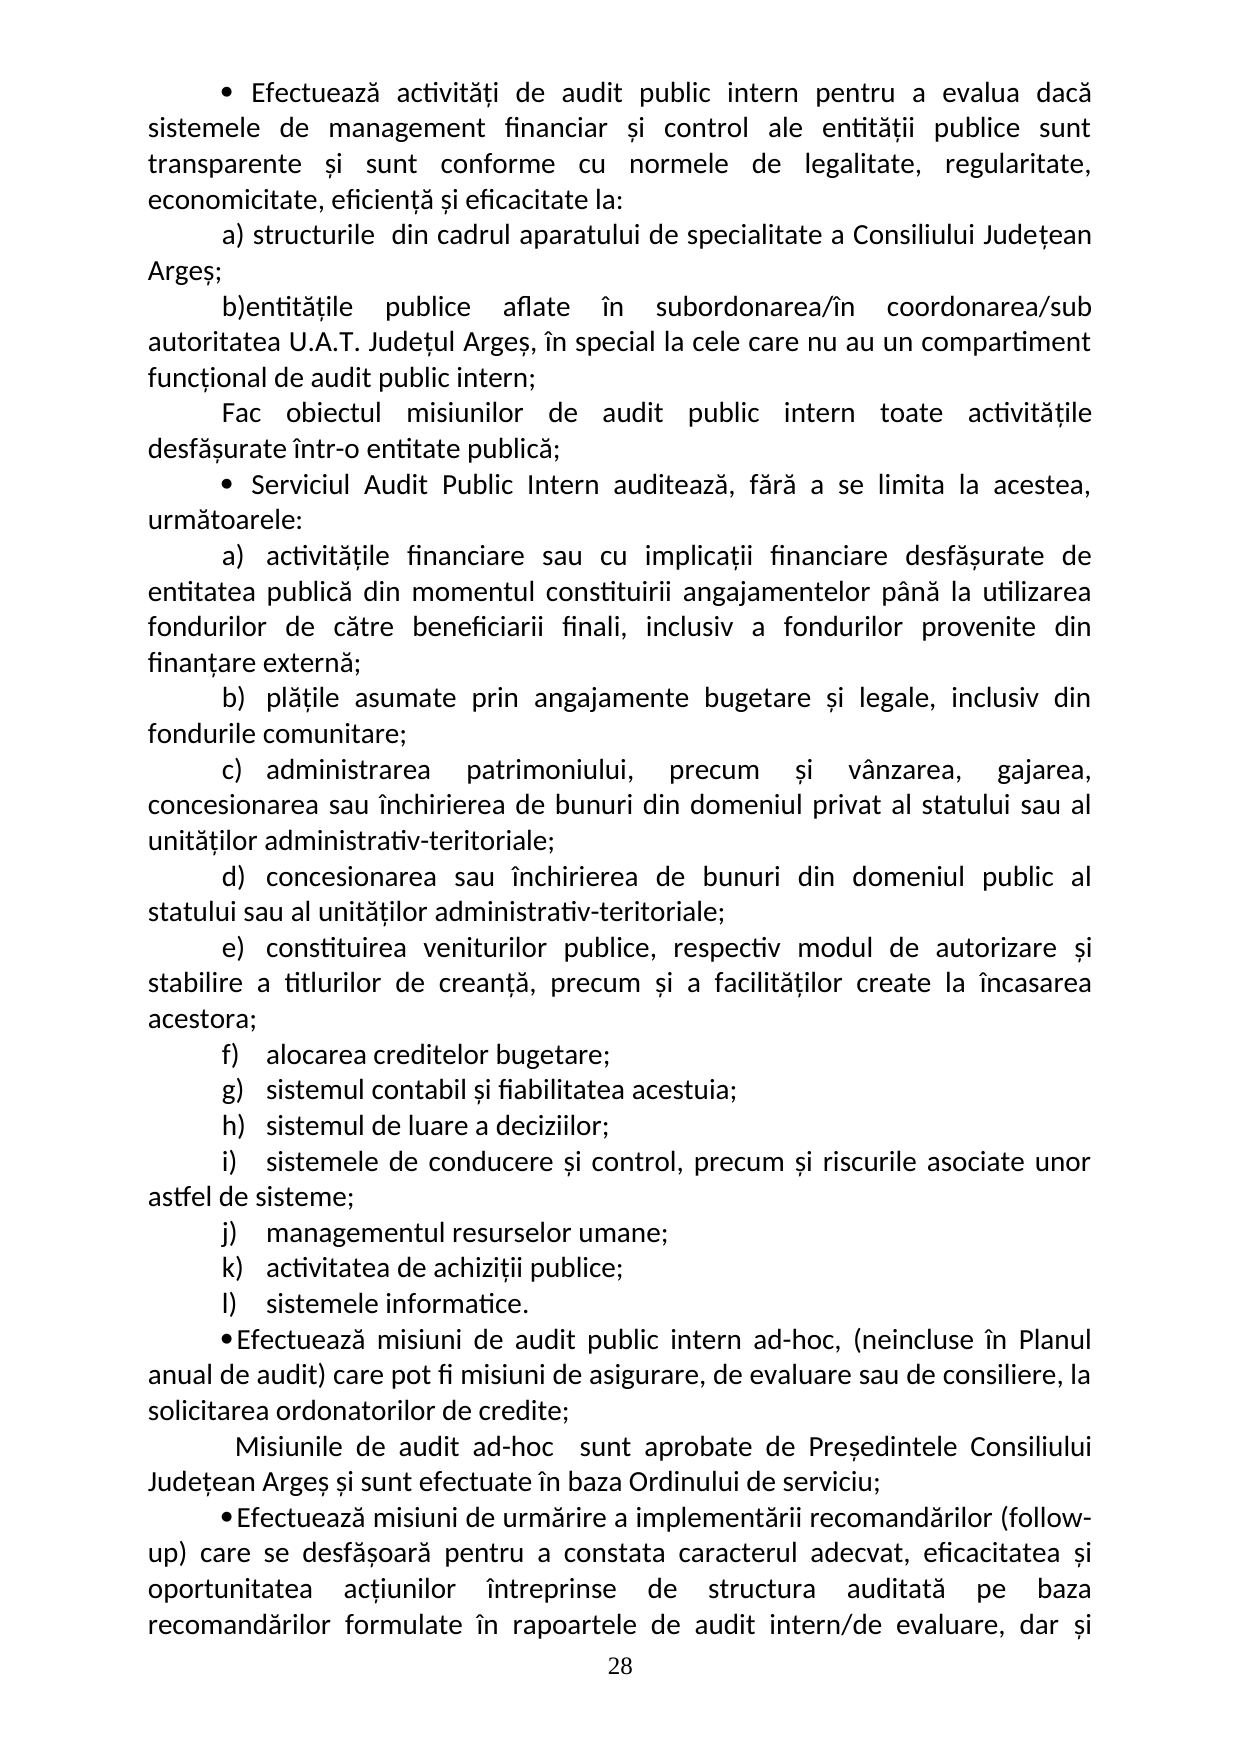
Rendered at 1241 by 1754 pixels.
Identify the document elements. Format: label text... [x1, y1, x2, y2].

text Fac obiectul misiunilor de audit public intern toate activitățile desfășurate într-o entitate publică; [148, 394, 1092, 466]
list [148, 1499, 1092, 1641]
text a) structurile din cadrul aparatului de specialitate a Consiliului Județean Argeș; [148, 216, 1092, 288]
list activităţile financiare sau cu implicaţii financiare desfăşurate de entitatea publică din momentul constituirii angajamentelor până la utilizarea fondurilor de către beneficiarii finali, inclusiv a fondurilor provenite din finanţare externă; [148, 537, 1092, 679]
list sistemul de luare a deciziilor; [148, 1107, 1092, 1143]
list administrarea patrimoniului, precum şi vânzarea, gajarea, concesionarea sau închirierea de bunuri din domeniul privat al statului sau al unităților administrativ-teritoriale; [148, 751, 1092, 858]
list alocarea creditelor bugetare; [148, 1036, 1092, 1071]
list plăţile asumate prin angajamente bugetare şi legale, inclusiv din fondurile comunitare; [148, 679, 1092, 751]
list constituirea veniturilor publice, respectiv modul de autorizare și stabilire a titlurilor de creanță, precum și a facilităților create la încasarea acestora; [148, 929, 1092, 1036]
list Efectuează activităţi de audit public intern pentru a evalua dacă sistemele de management financiar şi control ale entităţii publice sunt transparente şi sunt conforme cu normele de legalitate, regularitate, economicitate, eficienţă şi eficacitate la: [148, 74, 1092, 216]
text b)entităţile publice aflate în subordonarea/în coordonarea/sub autoritatea U.A.T. Județul Argeș, în special la cele care nu au un compartiment funcțional de audit public intern; [148, 288, 1092, 394]
list managementul resurselor umane; [148, 1214, 1092, 1249]
list concesionarea sau închirierea de bunuri din domeniul public al statului sau al unităților administrativ-teritoriale; [148, 858, 1092, 929]
list sistemele de conducere şi control, precum şi riscurile asociate unor astfel de sisteme; [148, 1143, 1092, 1214]
list sistemul contabil şi fiabilitatea acestuia; [148, 1071, 1092, 1107]
list Efectuează misiuni de audit public intern ad-hoc, (neincluse în Planul anual de audit) care pot fi misiuni de asigurare, de evaluare sau de consiliere, la solicitarea ordonatorilor de credite; [148, 1321, 1092, 1428]
list Serviciul Audit Public Intern auditează, fără a se limita la acestea, următoarele: [148, 466, 1092, 537]
list activitatea de achiziții publice; [148, 1249, 1092, 1285]
text Misiunile de audit ad-hoc sunt aprobate de Președintele Consiliului Județean Argeș și sunt efectuate în baza Ordinului de serviciu; [148, 1428, 1092, 1499]
list sistemele informatice. [148, 1285, 1092, 1321]
